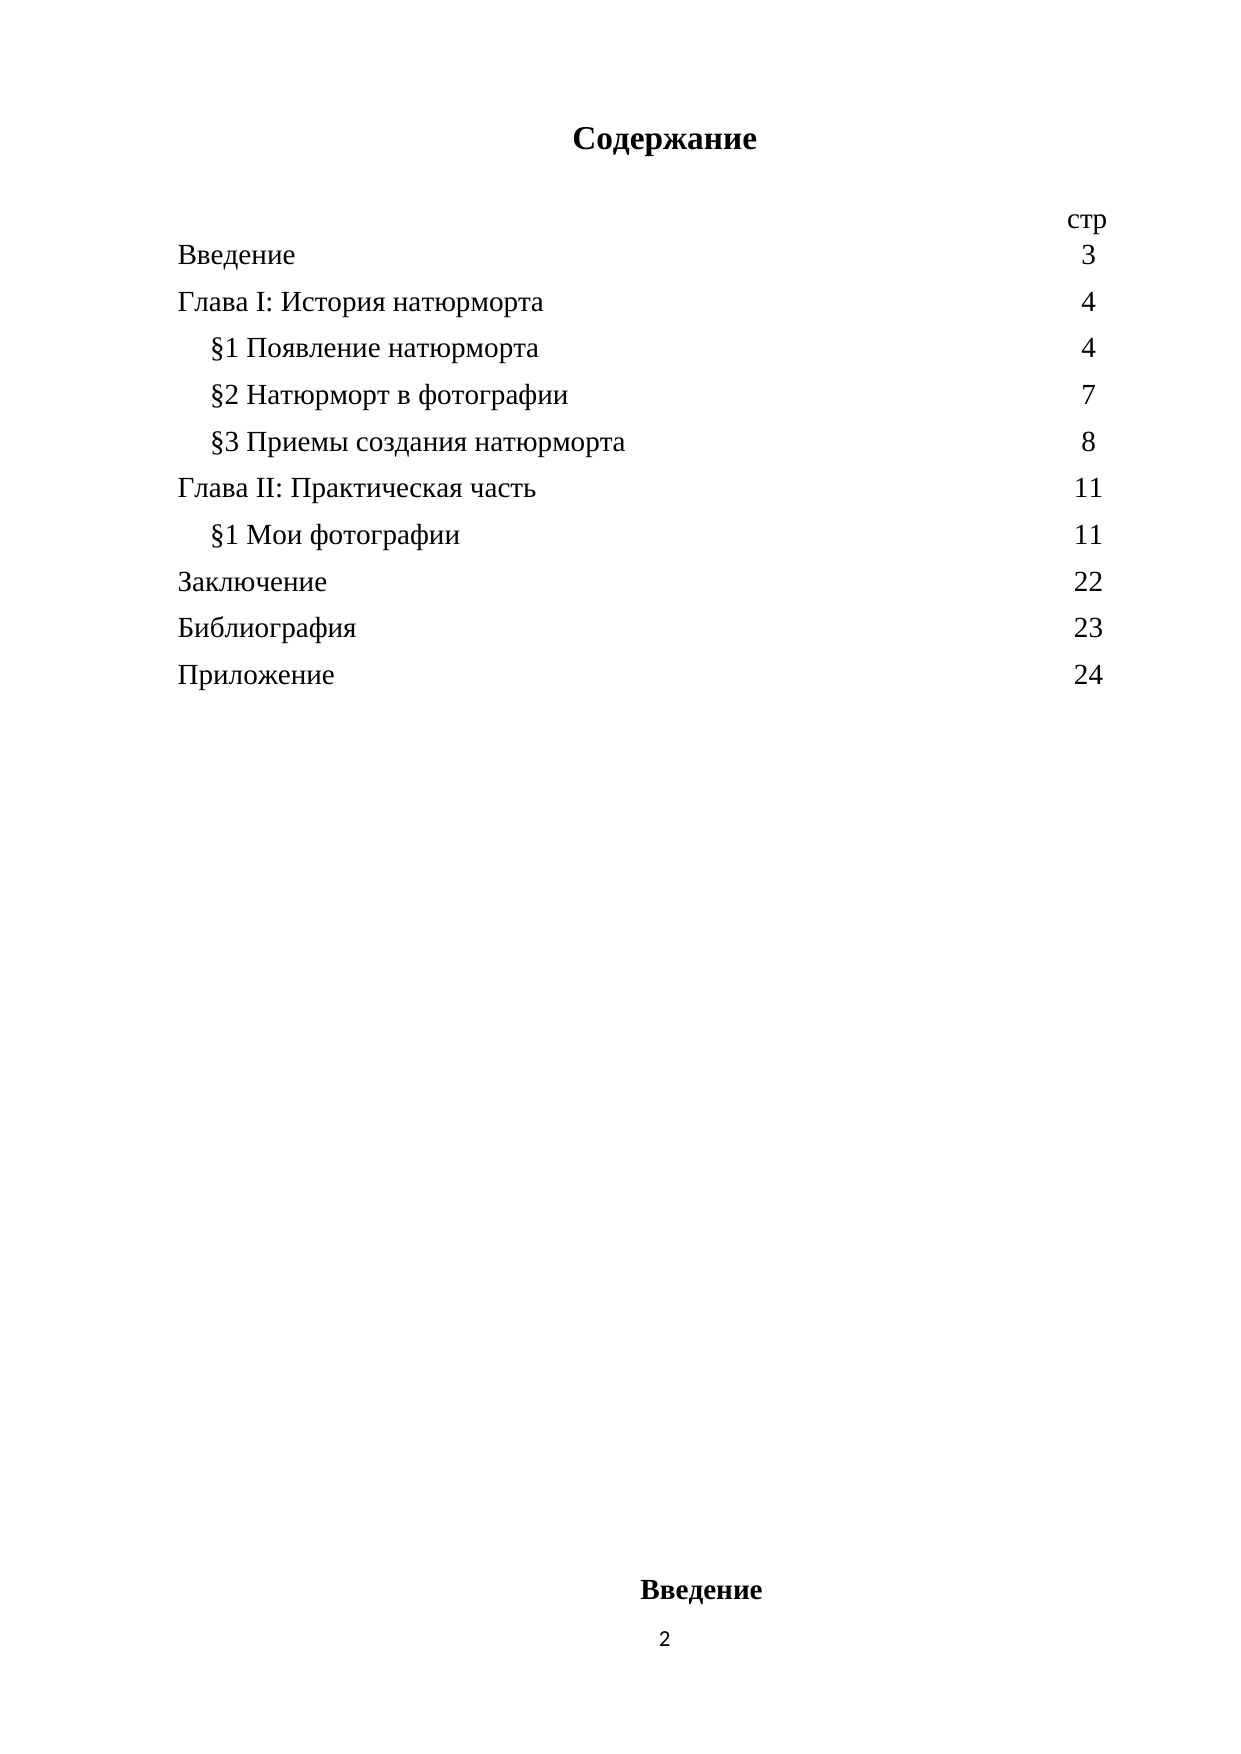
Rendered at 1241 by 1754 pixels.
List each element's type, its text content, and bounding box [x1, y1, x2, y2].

table_cell 4 [1037, 330, 1140, 377]
table_cell 7 [1037, 377, 1140, 424]
table_cell §1 Мои фотографии [166, 517, 1037, 564]
table_cell §3 Приемы создания натюрморта [166, 424, 1037, 470]
table_cell Библиография [166, 610, 1037, 657]
table_cell Приложение [166, 657, 1037, 704]
table_cell 24 [1037, 657, 1140, 704]
table_cell Заключение [166, 564, 1037, 610]
table_cell 11 [1037, 517, 1140, 564]
table_cell 4 [1037, 284, 1140, 330]
text Содержание [177, 118, 1152, 156]
text стр [177, 201, 1152, 234]
table_cell Глава II: Практическая часть [166, 470, 1037, 517]
table_cell §2 Натюрморт в фотографии [166, 377, 1037, 424]
table_cell 22 [1037, 564, 1140, 610]
table_header Введение [166, 237, 1037, 284]
table_header 3 [1037, 237, 1140, 284]
table_cell §1 Появление натюрморта [166, 330, 1037, 377]
table_cell 11 [1037, 470, 1140, 517]
table_cell 8 [1037, 424, 1140, 470]
text Введение [177, 1572, 1152, 1606]
table_cell Глава I: История натюрморта [166, 284, 1037, 330]
table_cell 23 [1037, 610, 1140, 657]
